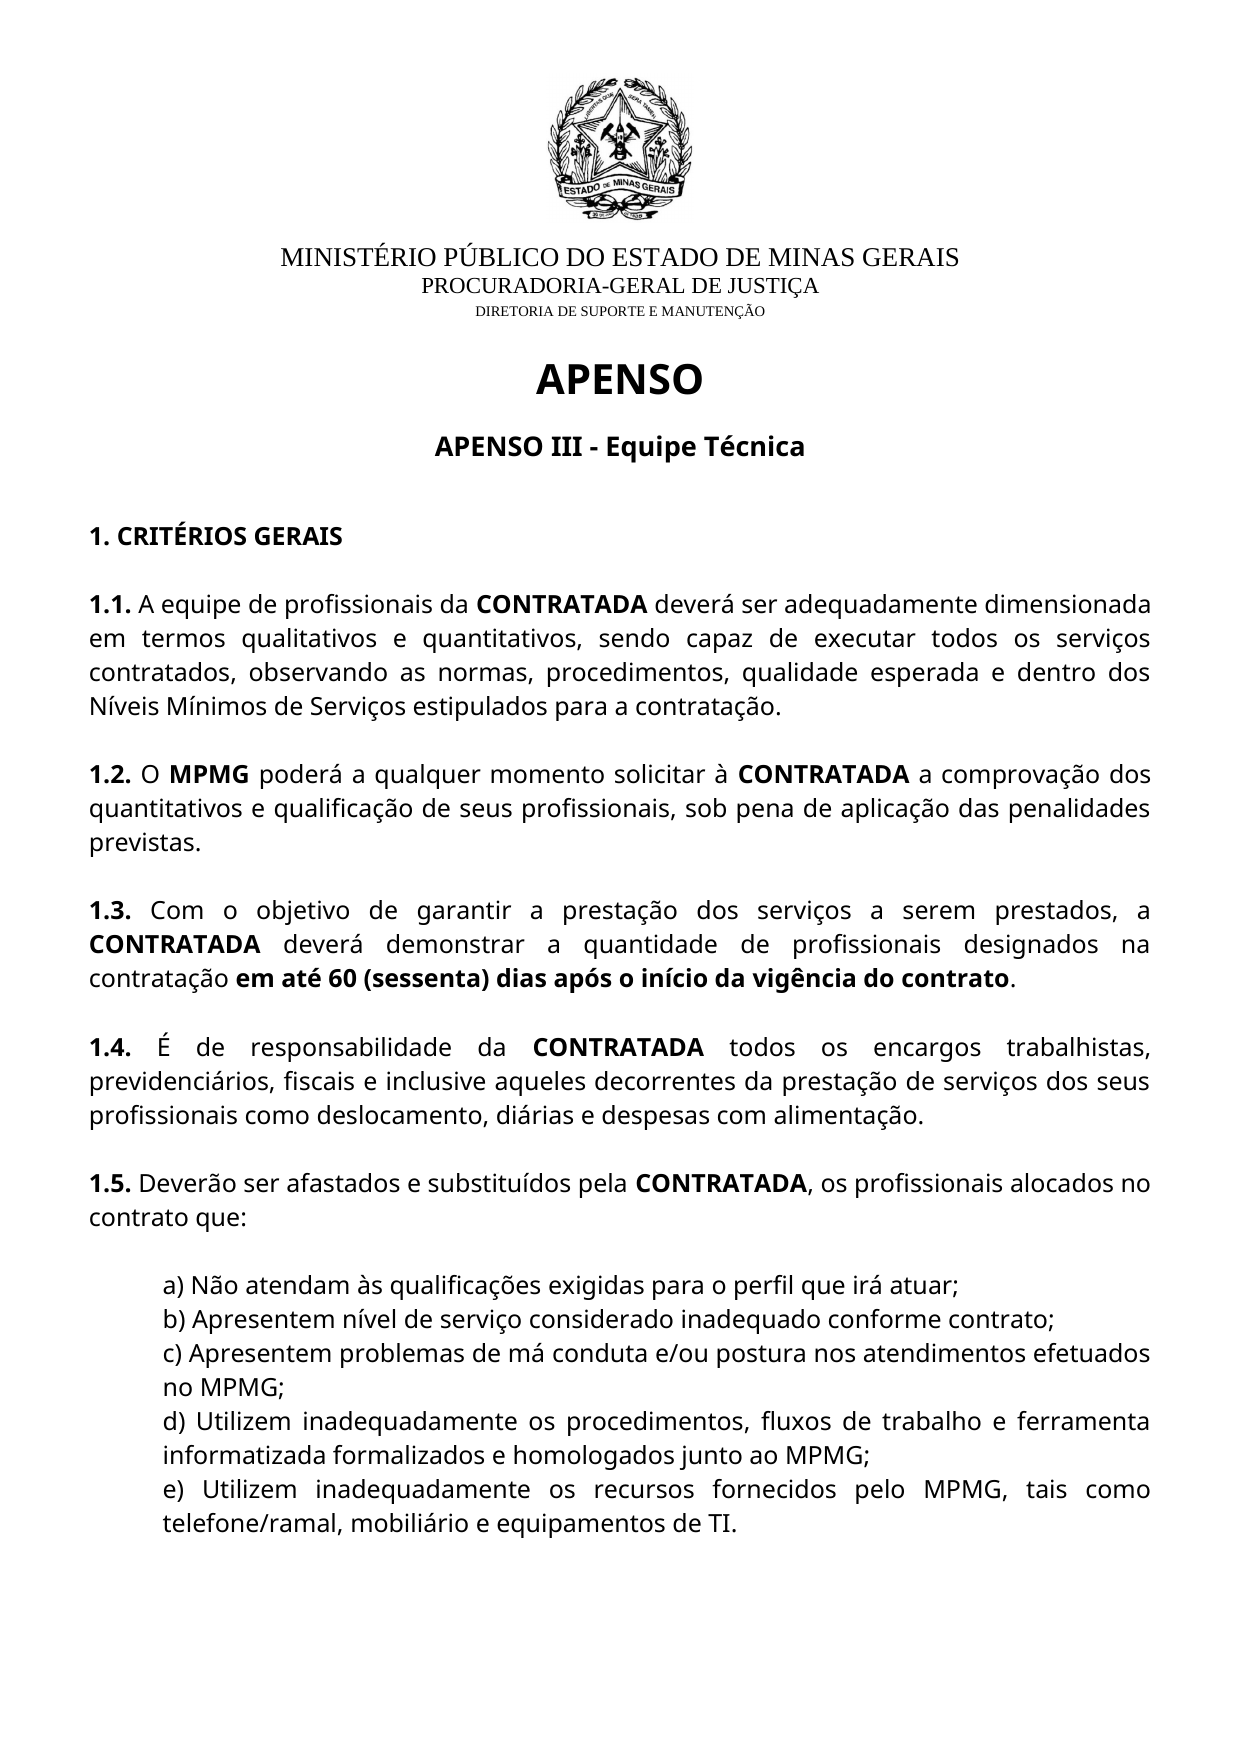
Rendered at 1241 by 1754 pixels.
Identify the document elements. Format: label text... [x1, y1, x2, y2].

text a) Não atendam às qualificações exigidas para o perfil que irá atuar; [162, 1268, 1152, 1302]
text d) Utilizem inadequadamente os procedimentos, fluxos de trabalho e ferramenta informatizada formalizados e homologados junto ao MPMG; [162, 1404, 1152, 1472]
text 1.4. É de responsabilidade da CONTRATADA todos os encargos trabalhistas, previdenciários, fiscais e inclusive aqueles decorrentes da prestação de serviços dos seus profissionais como deslocamento, diárias e despesas com alimentação. [89, 1029, 1152, 1131]
text 1. CRITÉRIOS GERAIS [89, 518, 1152, 552]
text 1.1. A equipe de profissionais da CONTRATADA deverá ser adequadamente dimensionada em termos qualitativos e quantitativos, sendo capaz de executar todos os serviços contratados, observando as normas, procedimentos, qualidade esperada e dentro dos Níveis Mínimos de Serviços estipulados para a contratação. [89, 586, 1152, 723]
text 1.5. Deverão ser afastados e substituídos pela CONTRATADA, os profissionais alocados no contrato que: [89, 1165, 1152, 1233]
text b) Apresentem nível de serviço considerado inadequado conforme contrato; [162, 1302, 1152, 1336]
text e) Utilizem inadequadamente os recursos fornecidos pelo MPMG, tais como telefone/ramal, mobiliário e equipamentos de TI. [162, 1472, 1152, 1540]
picture [546, 73, 695, 223]
text c) Apresentem problemas de má conduta e/ou postura nos atendimentos efetuados no MPMG; [162, 1336, 1152, 1404]
text APENSO [89, 350, 1152, 407]
text APENSO III - Equipe Técnica [89, 428, 1152, 464]
text 1.3. Com o objetivo de garantir a prestação dos serviços a serem prestados, a CONTRATADA deverá demonstrar a quantidade de profissionais designados na contratação em até 60 (sessenta) dias após o início da vigência do contrato. [89, 893, 1152, 995]
text 1.2. O MPMG poderá a qualquer momento solicitar à CONTRATADA a comprovação dos quantitativos e qualificação de seus profissionais, sob pena de aplicação das penalidades previstas. [89, 757, 1152, 859]
